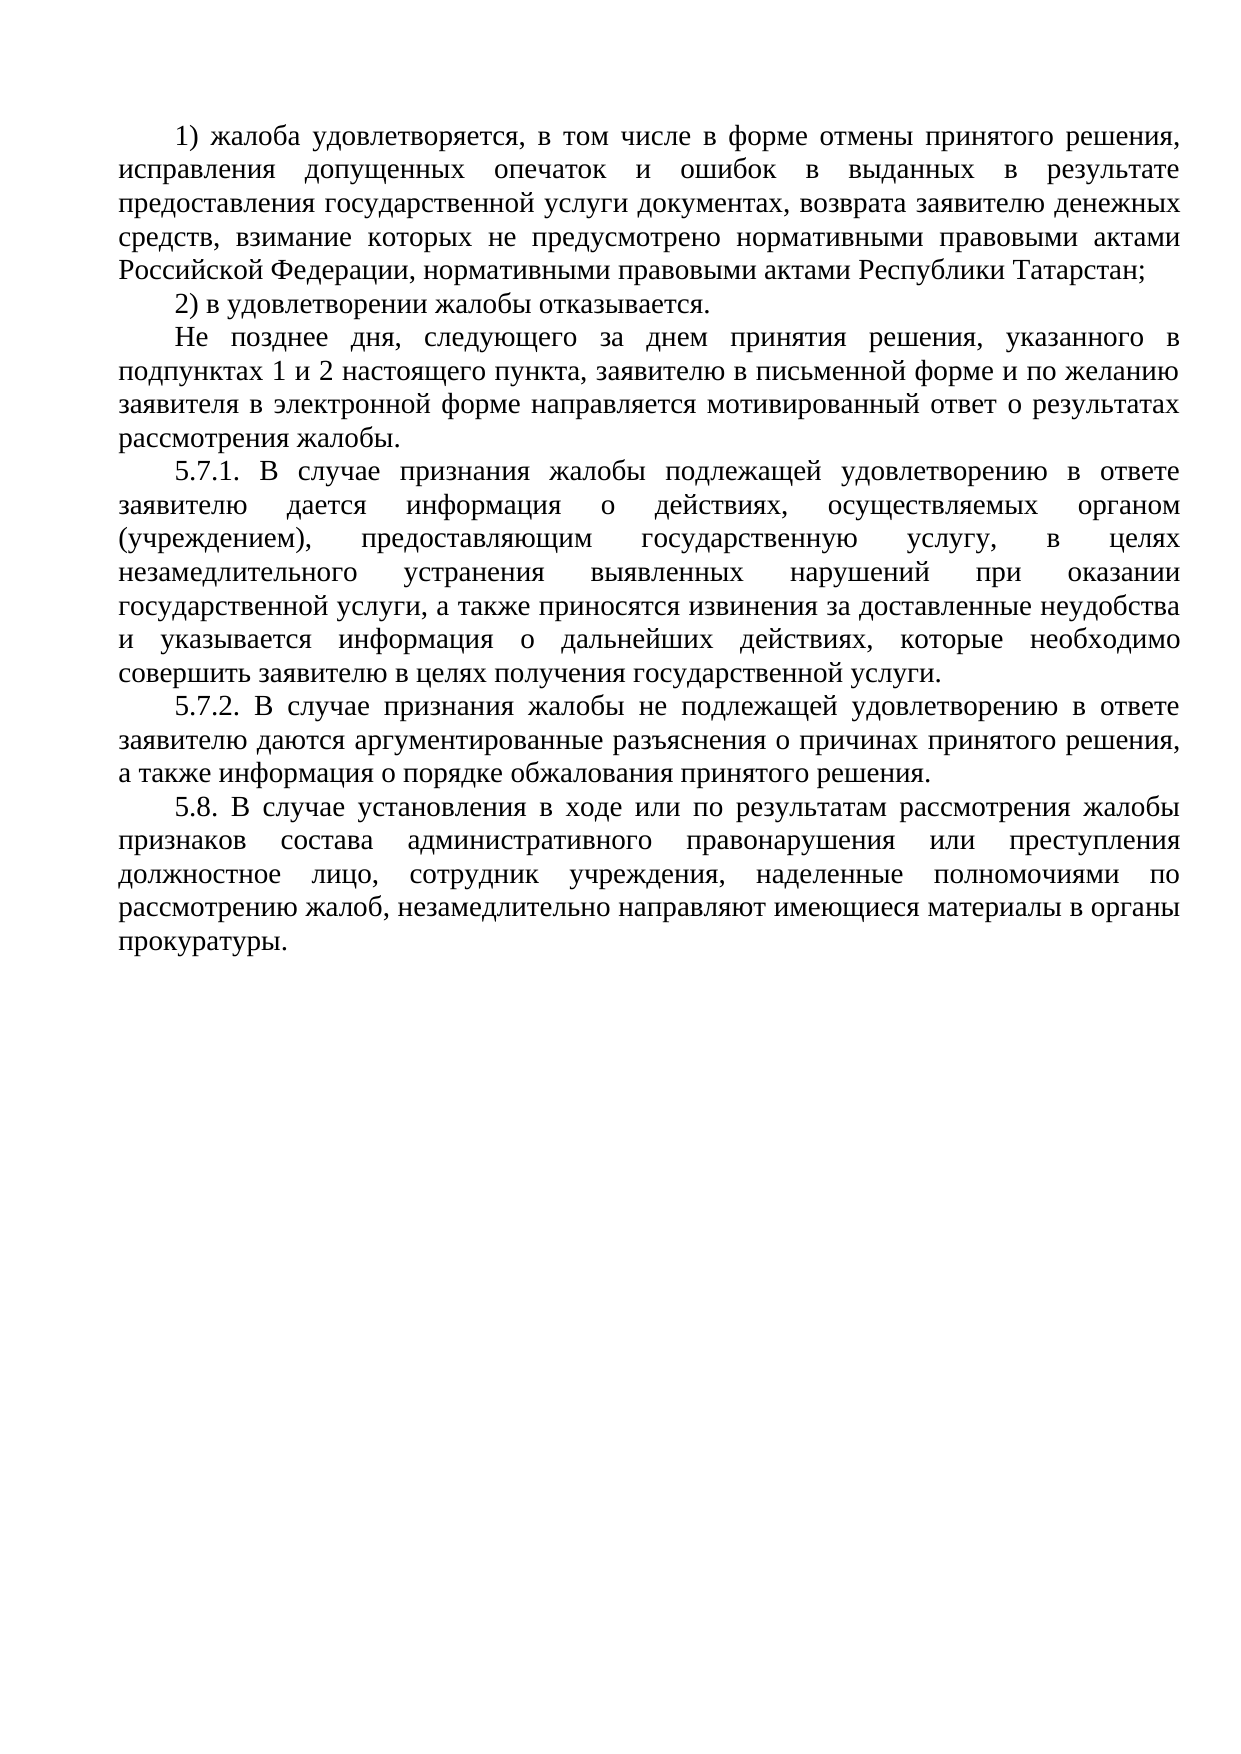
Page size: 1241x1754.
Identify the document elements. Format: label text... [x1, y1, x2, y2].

text 1) жалоба удовлетворяется, в том числе в форме отмены принятого решения, исправления допущенных опечаток и ошибок в выданных в результате предоставления государственной услуги документах, возврата заявителю денежных средств, взимание которых не предусмотрено нормативными правовыми актами Российской Федерации, нормативными правовыми актами Республики Татарстан; [118, 118, 1181, 286]
text 5.7.2. В случае признания жалобы не подлежащей удовлетворению в ответе заявителю даются аргументированные разъяснения о причинах принятого решения, а также информация о порядке обжалования принятого решения. [118, 688, 1181, 789]
text 5.8. В случае установления в ходе или по результатам рассмотрения жалобы признаков состава административного правонарушения или преступления должностное лицо, сотрудник учреждения, наделенные полномочиями по рассмотрению жалоб, незамедлительно направляют имеющиеся материалы в органы прокуратуры. [118, 789, 1181, 957]
text 5.7.1. В случае признания жалобы подлежащей удовлетворению в ответе заявителю дается информация о действиях, осуществляемых органом (учреждением), предоставляющим государственную услугу, в целях незамедлительного устранения выявленных нарушений при оказании государственной услуги, а также приносятся извинения за доставленные неудобства и указывается информация о дальнейших действиях, которые необходимо совершить заявителю в целях получения государственной услуги. [118, 453, 1181, 688]
text Не позднее дня, следующего за днем принятия решения, указанного в подпунктах 1 и 2 настоящего пункта, заявителю в письменной форме и по желанию заявителя в электронной форме направляется мотивированный ответ о результатах рассмотрения жалобы. [118, 319, 1181, 453]
text 2) в удовлетворении жалобы отказывается. [118, 286, 1181, 319]
